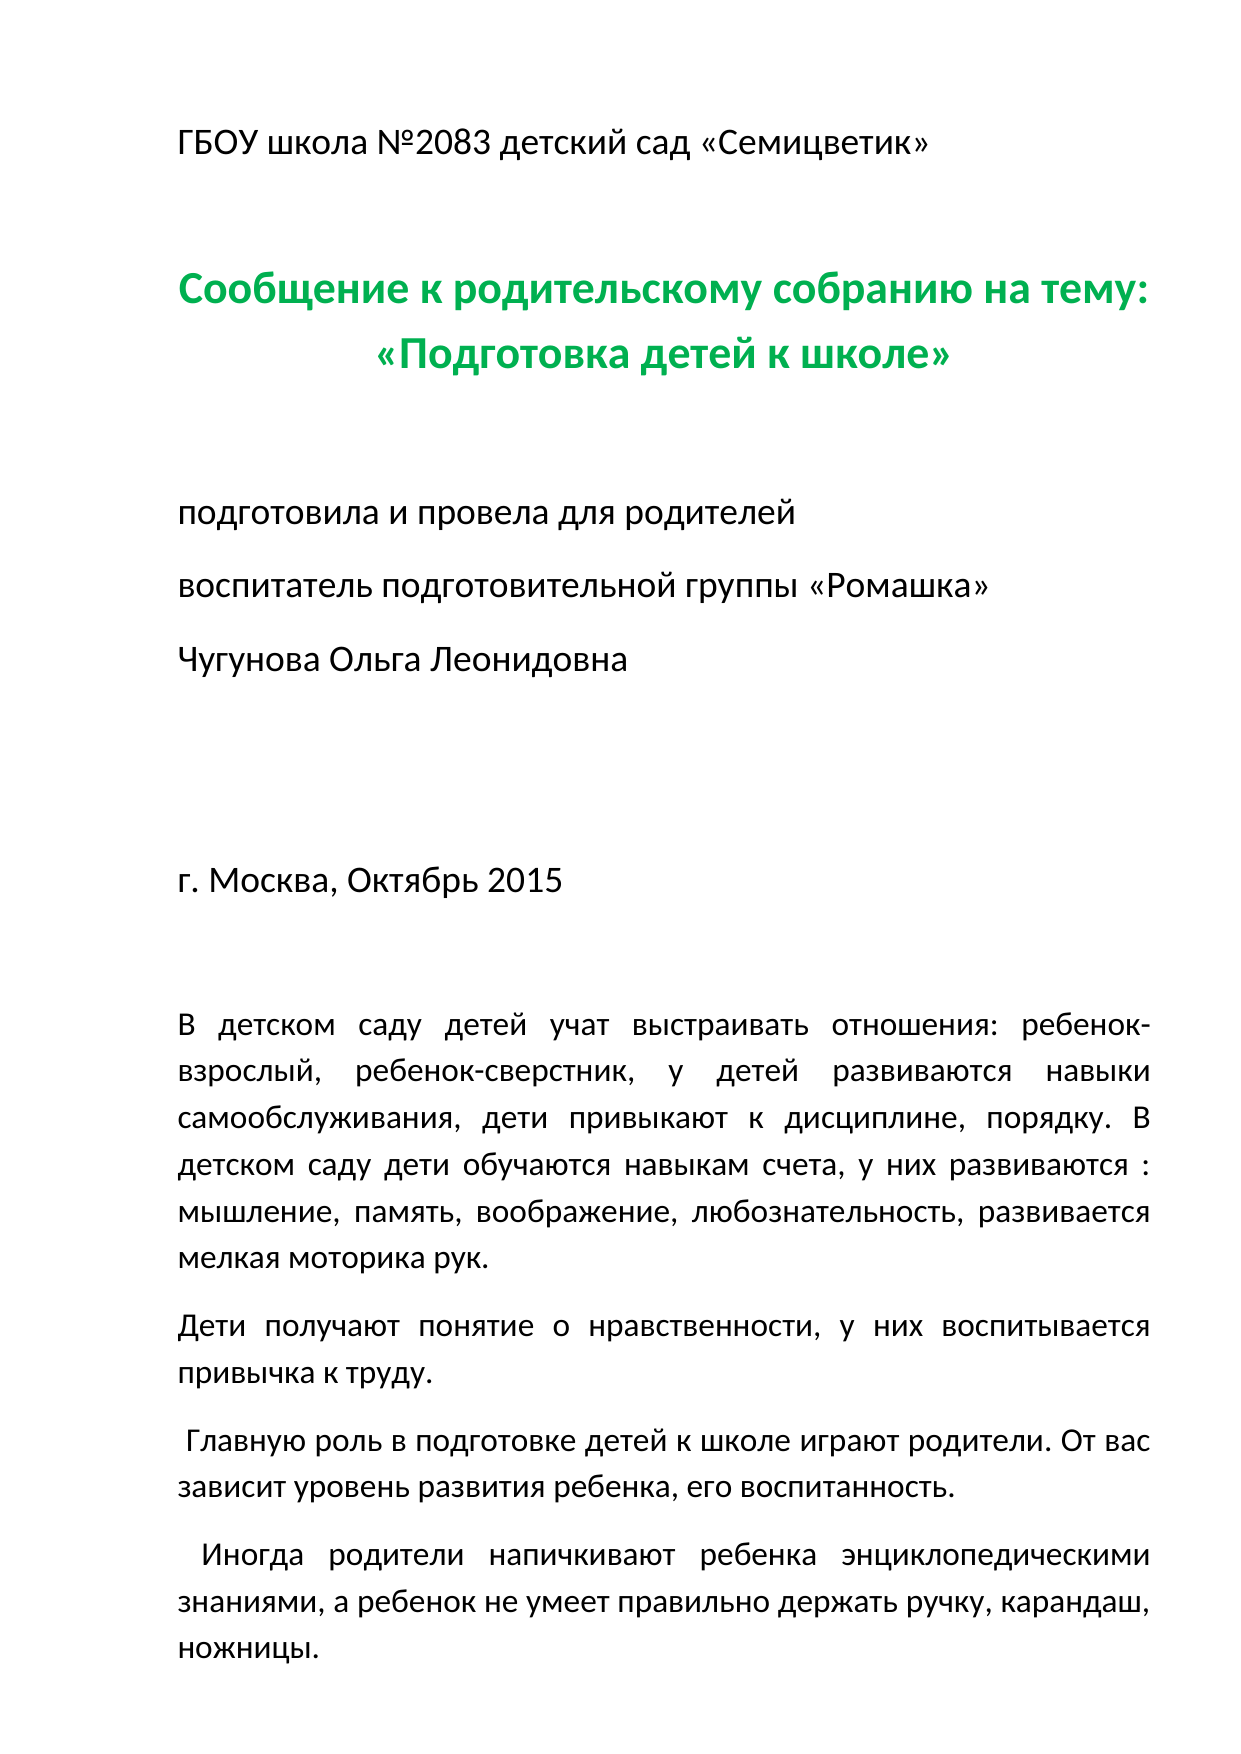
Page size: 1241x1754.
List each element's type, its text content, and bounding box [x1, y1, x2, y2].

text Иногда родители напичкивают ребенка энциклопедическими знаниями, а ребенок не умеет правильно держать ручку, карандаш, ножницы. [177, 1533, 1152, 1667]
text Сообщение к родительскому собранию на тему: «Подготовка детей к школе» [177, 259, 1152, 379]
text г. Москва, Октябрь 2015 [177, 856, 1152, 901]
text подготовила и провела для родителей [177, 488, 1152, 534]
text воспитатель подготовительной группы «Ромашка» [177, 561, 1152, 607]
text Чугунова Ольга Леонидовна [177, 635, 1152, 681]
text Дети получают понятие о нравственности, у них воспитывается привычка к труду. [177, 1304, 1152, 1392]
text Главную роль в подготовке детей к школе играют родители. От вас зависит уровень развития ребенка, его воспитанность. [177, 1418, 1152, 1506]
text ГБОУ школа №2083 детский сад «Семицветик» [177, 118, 1152, 164]
text В детском саду детей учат выстраивать отношения: ребенок-взрослый, ребенок-сверстник, у детей развиваются навыки самообслуживания, дети привыкают к дисциплине, порядку. В детском саду дети обучаются навыкам счета, у них развиваются : мышление, память, воображение, любознательность, развивается мелкая моторика рук. [177, 1003, 1152, 1277]
